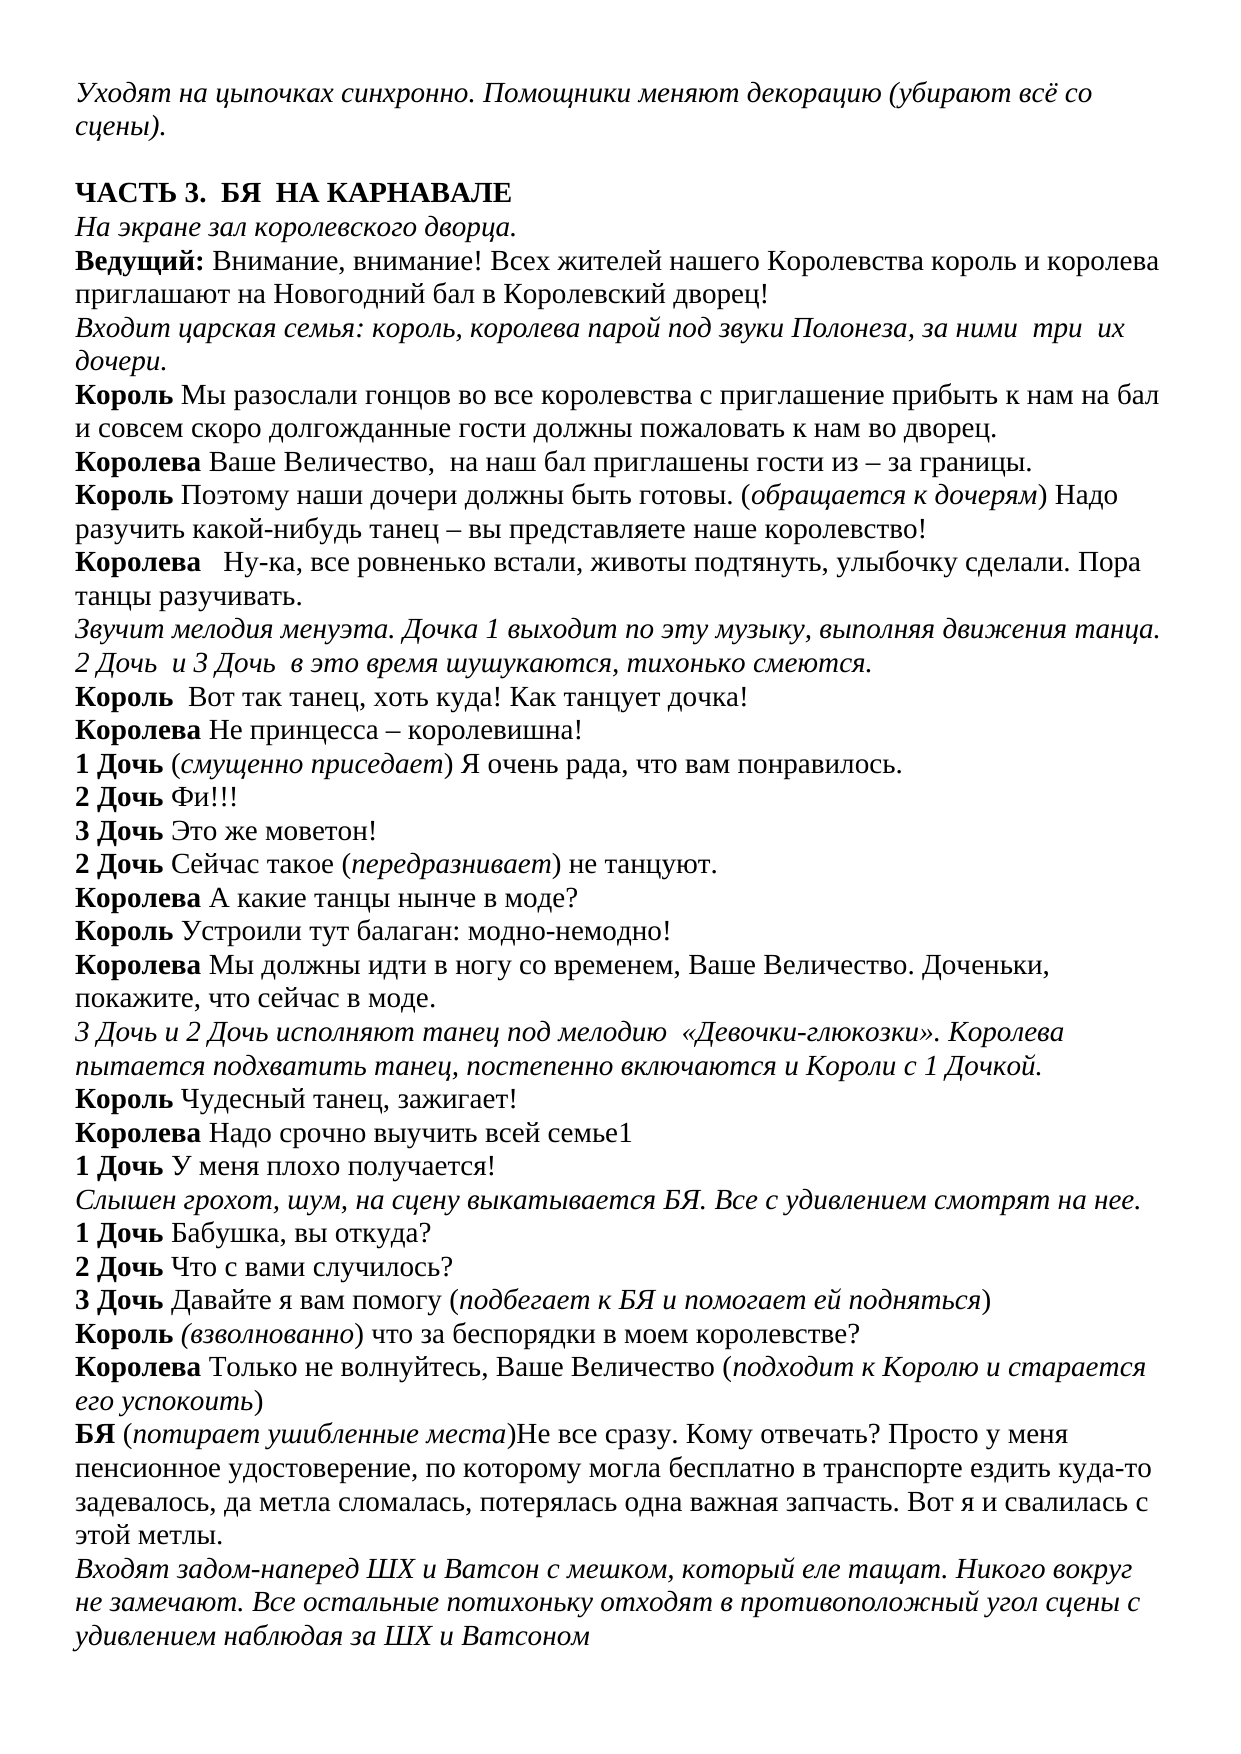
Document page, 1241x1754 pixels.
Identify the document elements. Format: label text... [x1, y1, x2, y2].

text Король (взволнованно) что за беспорядки в моем королевстве? [75, 1316, 1165, 1349]
text Король Устроили тут балаган: модно-немодно! [75, 913, 1165, 947]
text Ведущий: Внимание, внимание! Всех жителей нашего Королевства король и королева приглашают на Новогодний бал в Королевский дворец! [75, 243, 1165, 310]
text БЯ (потирает ушибленные места)Не все сразу. Кому отвечать? Просто у меня пенсионное удостоверение, по которому могла бесплатно в транспорте ездить куда-то задевалось, да метла сломалась, потерялась одна важная запчасть. Вот я и свалилась с этой метлы. [75, 1417, 1165, 1551]
text На экране зал королевского дворца. [75, 209, 1165, 243]
text Королева Ну-ка, все ровненько встали, животы подтянуть, улыбочку сделали. Пора танцы разучивать. [75, 544, 1165, 612]
text 3 Дочь Это же моветон! [75, 813, 1165, 846]
text Королева А какие танцы нынче в моде? [75, 880, 1165, 913]
text 1 Дочь Бабушка, вы откуда? [75, 1215, 1165, 1249]
text Входят задом-наперед ШХ и Ватсон с мешком, который еле тащат. Никого вокруг не замечают. Все остальные потихоньку отходят в противоположный угол сцены с удивлением наблюдая за ШХ и Ватсоном [75, 1551, 1165, 1651]
text 2 Дочь Что с вами случилось? [75, 1249, 1165, 1282]
text Звучит мелодия менуэта. Дочка 1 выходит по эту музыку, выполняя движения танца. [75, 612, 1165, 645]
text 2 Дочь и 3 Дочь в это время шушукаются, тихонько смеются. [75, 645, 1165, 679]
text Уходят на цыпочках синхронно. Помощники меняют декорацию (убирают всё со сцены). [75, 75, 1165, 142]
text 3 Дочь Давайте я вам помогу (подбегает к БЯ и помогает ей подняться) [75, 1282, 1165, 1316]
text 1 Дочь (смущенно приседает) Я очень рада, что вам понравилось. [75, 746, 1165, 779]
text Королева Мы должны идти в ногу со временем, Ваше Величество. Доченьки, покажите, что сейчас в моде. [75, 947, 1165, 1014]
text Слышен грохот, шум, на сцену выкатывается БЯ. Все с удивлением смотрят на нее. [75, 1182, 1165, 1215]
text 1 Дочь У меня плохо получается! [75, 1148, 1165, 1182]
text Королева Не принцесса – королевишна! [75, 712, 1165, 746]
text Королева Ваше Величество, на наш бал приглашены гости из – за границы. [75, 444, 1165, 477]
text Входит царская семья: король, королева парой под звуки Полонеза, за ними три их дочери. [75, 310, 1165, 377]
text 3 Дочь и 2 Дочь исполняют танец под мелодию «Девочки-глюкозки». Королева пытается подхватить танец, постепенно включаются и Короли с 1 Дочкой. [75, 1014, 1165, 1081]
text 2 Дочь Сейчас такое (передразнивает) не танцуют. [75, 846, 1165, 880]
text Король Вот так танец, хоть куда! Как танцует дочка! [75, 679, 1165, 712]
text 2 Дочь Фи!!! [75, 779, 1165, 813]
text ЧАСТЬ 3. БЯ НА КАРНАВАЛЕ [75, 176, 1165, 209]
text Королева Только не волнуйтесь, Ваше Величество (подходит к Королю и старается его успокоить) [75, 1349, 1165, 1417]
text Король Мы разослали гонцов во все королевства с приглашение прибыть к нам на бал и совсем скоро долгожданные гости должны пожаловать к нам во дворец. [75, 377, 1165, 444]
text Король Поэтому наши дочери должны быть готовы. (обращается к дочерям) Надо разучить какой-нибудь танец – вы представляете наше королевство! [75, 477, 1165, 544]
text Король Чудесный танец, зажигает! [75, 1081, 1165, 1115]
text Королева Надо срочно выучить всей семье1 [75, 1115, 1165, 1148]
